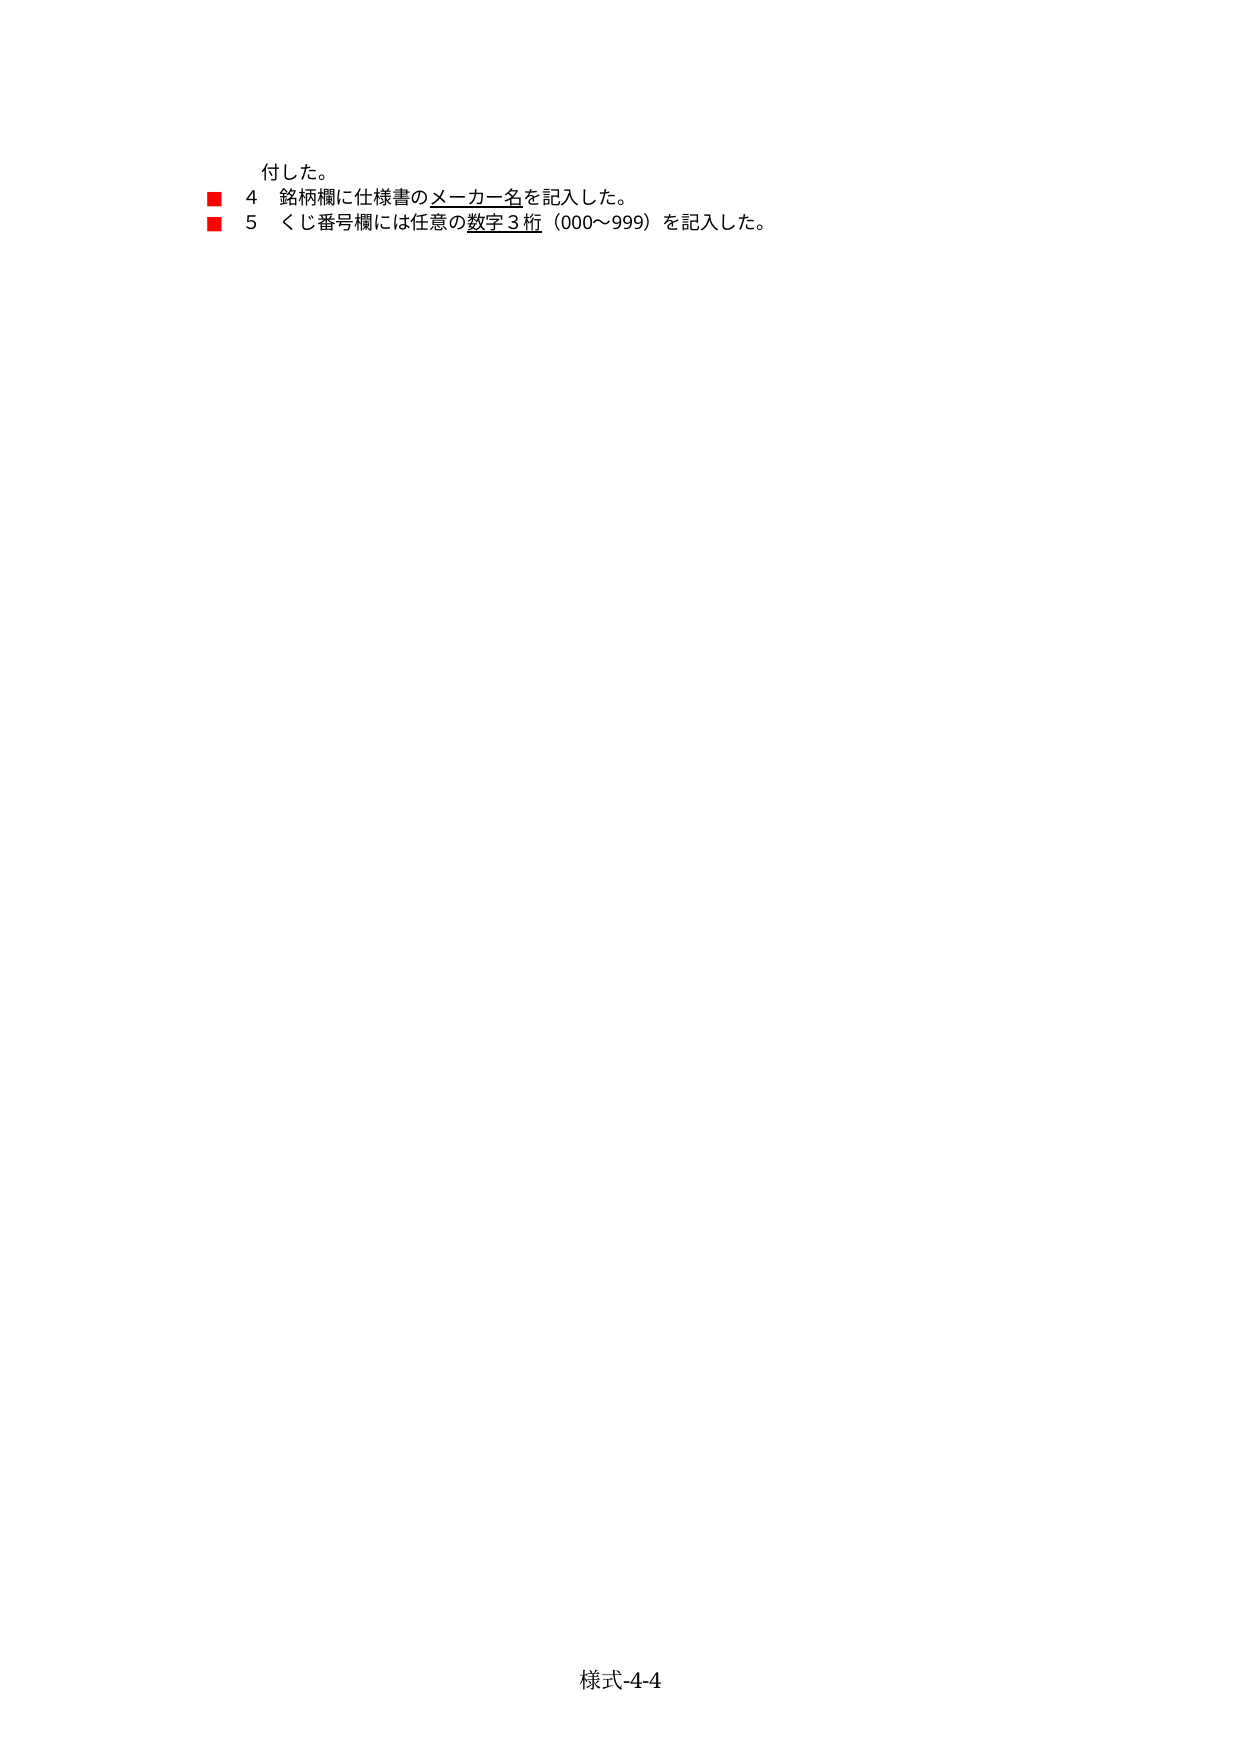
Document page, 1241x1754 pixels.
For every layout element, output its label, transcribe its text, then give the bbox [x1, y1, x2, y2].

text ■ ５ くじ番号欄には任意の数字３桁（000～999）を記入した。 [205, 209, 1081, 234]
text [205, 159, 1081, 184]
text ■ ４ 銘柄欄に仕様書のメーカー名を記入した。 [205, 184, 1081, 209]
